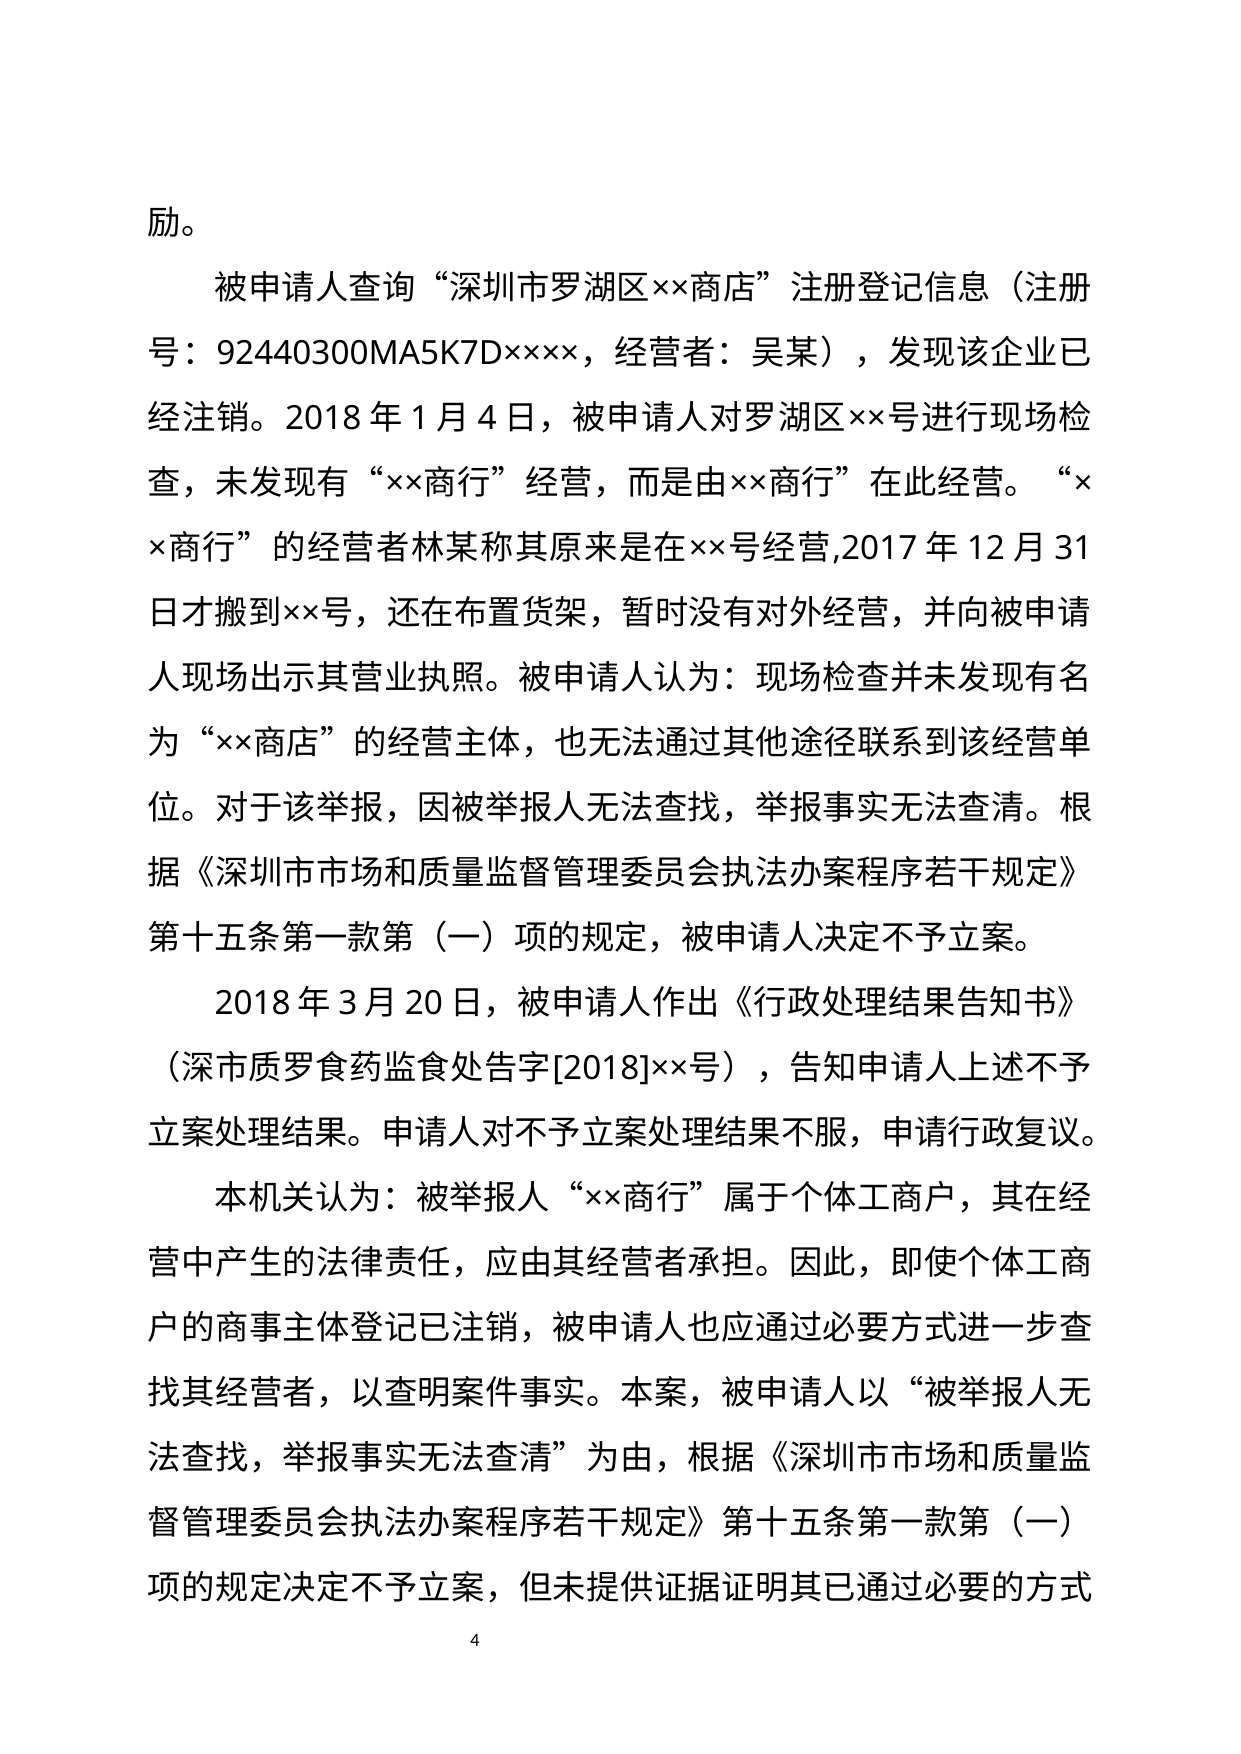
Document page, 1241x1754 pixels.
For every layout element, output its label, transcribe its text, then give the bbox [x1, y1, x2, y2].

text 2018年3月20日，被申请人作出《行政处理结果告知书》（深市质罗食药监食处告字[2018]××号），告知申请人上述不予立案处理结果。申请人对不予立案处理结果不服，申请行政复议。 [148, 967, 1093, 1162]
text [148, 187, 1093, 252]
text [148, 1162, 1093, 1617]
text 被申请人查询“深圳市罗湖区××商店”注册登记信息（注册号：92440300MA5K7D××××，经营者：吴某），发现该企业已经注销。2018年1月4日，被申请人对罗湖区××号进行现场检查，未发现有“××商行”经营，而是由××商行”在此经营。“××商行”的经营者林某称其原来是在××号经营,2017年12月31日才搬到××号，还在布置货架，暂时没有对外经营，并向被申请人现场出示其营业执照。被申请人认为：现场检查并未发现有名为“××商店”的经营主体，也无法通过其他途径联系到该经营单位。对于该举报，因被举报人无法查找，举报事实无法查清。根据《深圳市市场和质量监督管理委员会执法办案程序若干规定》第十五条第一款第（一）项的规定，被申请人决定不予立案。 [148, 252, 1093, 967]
